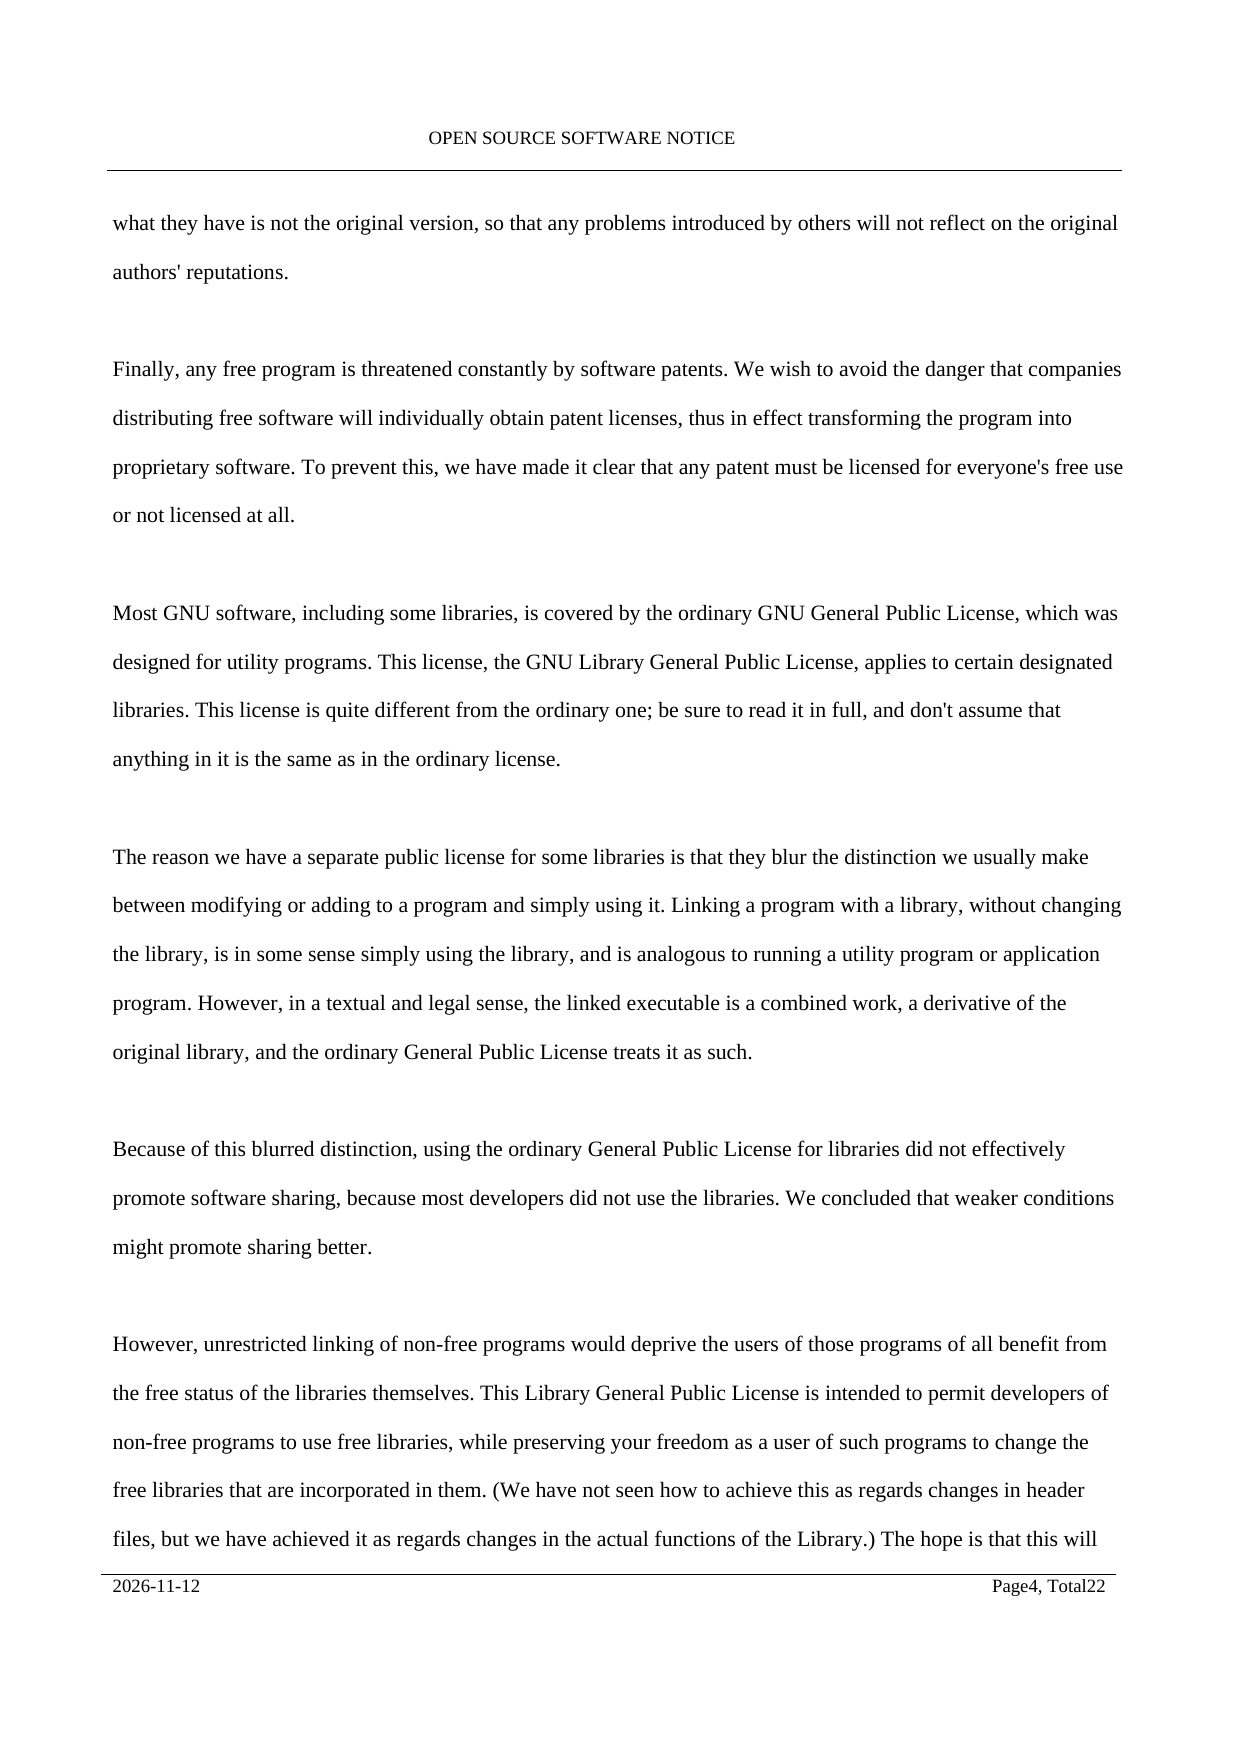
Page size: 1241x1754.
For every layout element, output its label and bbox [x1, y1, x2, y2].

text [112, 206, 1128, 1555]
